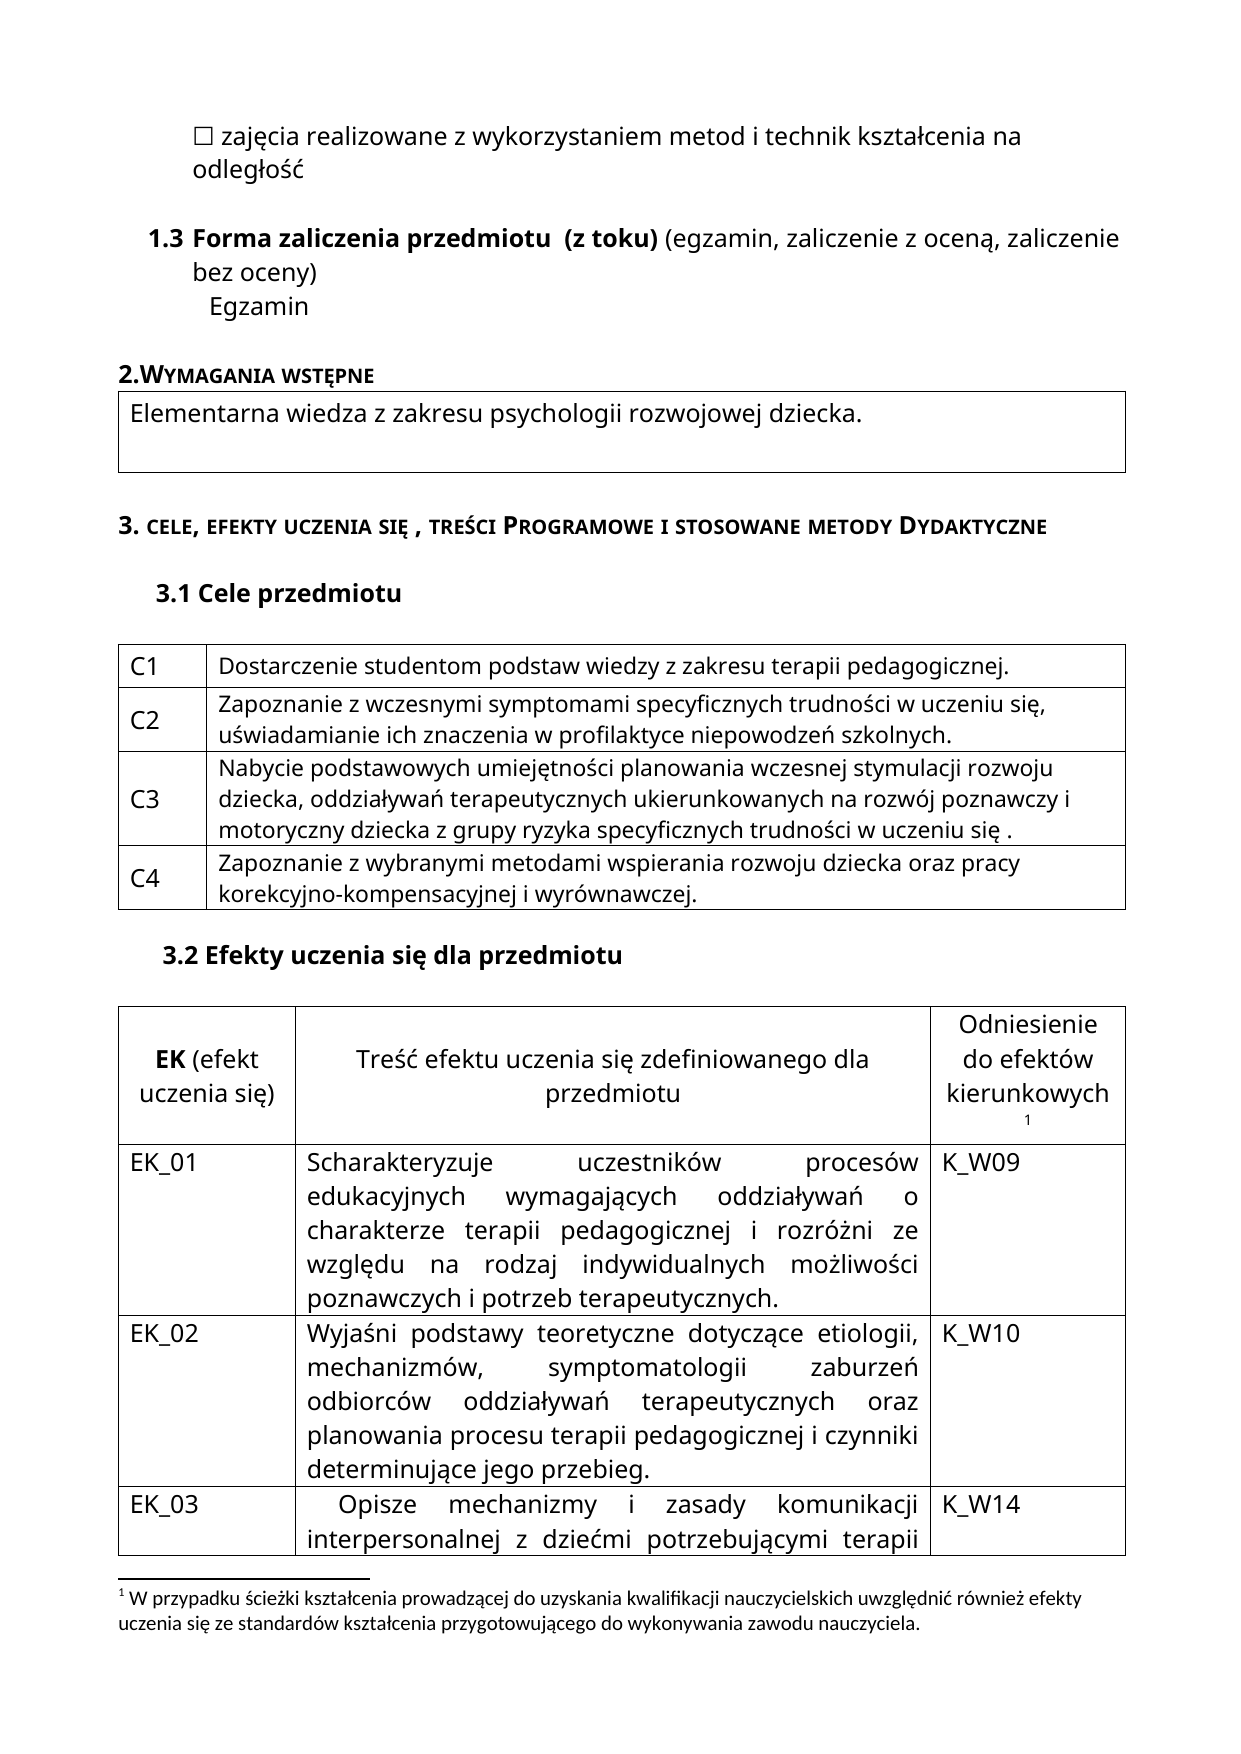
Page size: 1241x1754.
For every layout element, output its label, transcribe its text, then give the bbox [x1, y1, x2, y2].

table_cell K_W10 [931, 1316, 1125, 1486]
text ☐ zajęcia realizowane z wykorzystaniem metod i technik kształcenia na odległość [192, 118, 1122, 186]
table_header C1 [119, 645, 206, 687]
table_cell Wyjaśni podstawy teoretyczne dotyczące etiologii, mechanizmów, symptomatologii zaburzeń odbiorców oddziaływań terapeutycznych oraz planowania procesu terapii pedagogicznej i czynniki determinujące jego przebieg. [296, 1316, 930, 1486]
table_cell K_W09 [931, 1145, 1125, 1315]
text 3. cele, efekty uczenia się , treści Programowe i stosowane metody Dydaktyczne [118, 507, 1122, 541]
table_cell Zapoznanie z wybranymi metodami wspierania rozwoju dziecka oraz pracy korekcyjno-kompensacyjnej i wyrównawczej. [207, 846, 1125, 909]
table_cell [296, 1487, 930, 1555]
table_header Elementarna wiedza z zakresu psychologii rozwojowej dziecka. [119, 392, 1125, 472]
table_header Odniesienie do efektów kierunkowych [931, 1007, 1125, 1143]
table_header EK (efekt uczenia się) [119, 1007, 295, 1143]
table_cell C3 [119, 752, 206, 845]
text Egzamin [118, 288, 1122, 322]
text 1.3 Forma zaliczenia przedmiotu (z toku) (egzamin, zaliczenie z oceną, zaliczenie bez oceny) [148, 220, 1122, 288]
table_cell Nabycie podstawowych umiejętności planowania wczesnej stymulacji rozwoju dziecka, oddziaływań terapeutycznych ukierunkowanych na rozwój poznawczy i motoryczny dziecka z grupy ryzyka specyficznych trudności w uczeniu się . [207, 752, 1125, 845]
text 3.1 Cele przedmiotu [156, 576, 1122, 609]
table_cell Scharakteryzuje uczestników procesów edukacyjnych wymagających oddziaływań o charakterze terapii pedagogicznej i rozróżni ze względu na rodzaj indywidualnych możliwości poznawczych i potrzeb terapeutycznych. [296, 1145, 930, 1315]
table_header Dostarczenie studentom podstaw wiedzy z zakresu terapii pedagogicznej. [207, 645, 1125, 687]
text 3.2 Efekty uczenia się dla przedmiotu [162, 938, 1122, 972]
table_cell EK_01 [119, 1145, 295, 1315]
table_cell C2 [119, 688, 206, 751]
text 2.Wymagania wstępne [118, 357, 1122, 391]
table_header Treść efektu uczenia się zdefiniowanego dla przedmiotu [296, 1007, 930, 1143]
table_cell EK_02 [119, 1316, 295, 1486]
table_cell K_W14 [931, 1487, 1125, 1555]
table_cell EK_03 [119, 1487, 295, 1555]
table_cell Zapoznanie z wczesnymi symptomami specyficznych trudności w uczeniu się, uświadamianie ich znaczenia w profilaktyce niepowodzeń szkolnych. [207, 688, 1125, 751]
table_cell C4 [119, 846, 206, 909]
